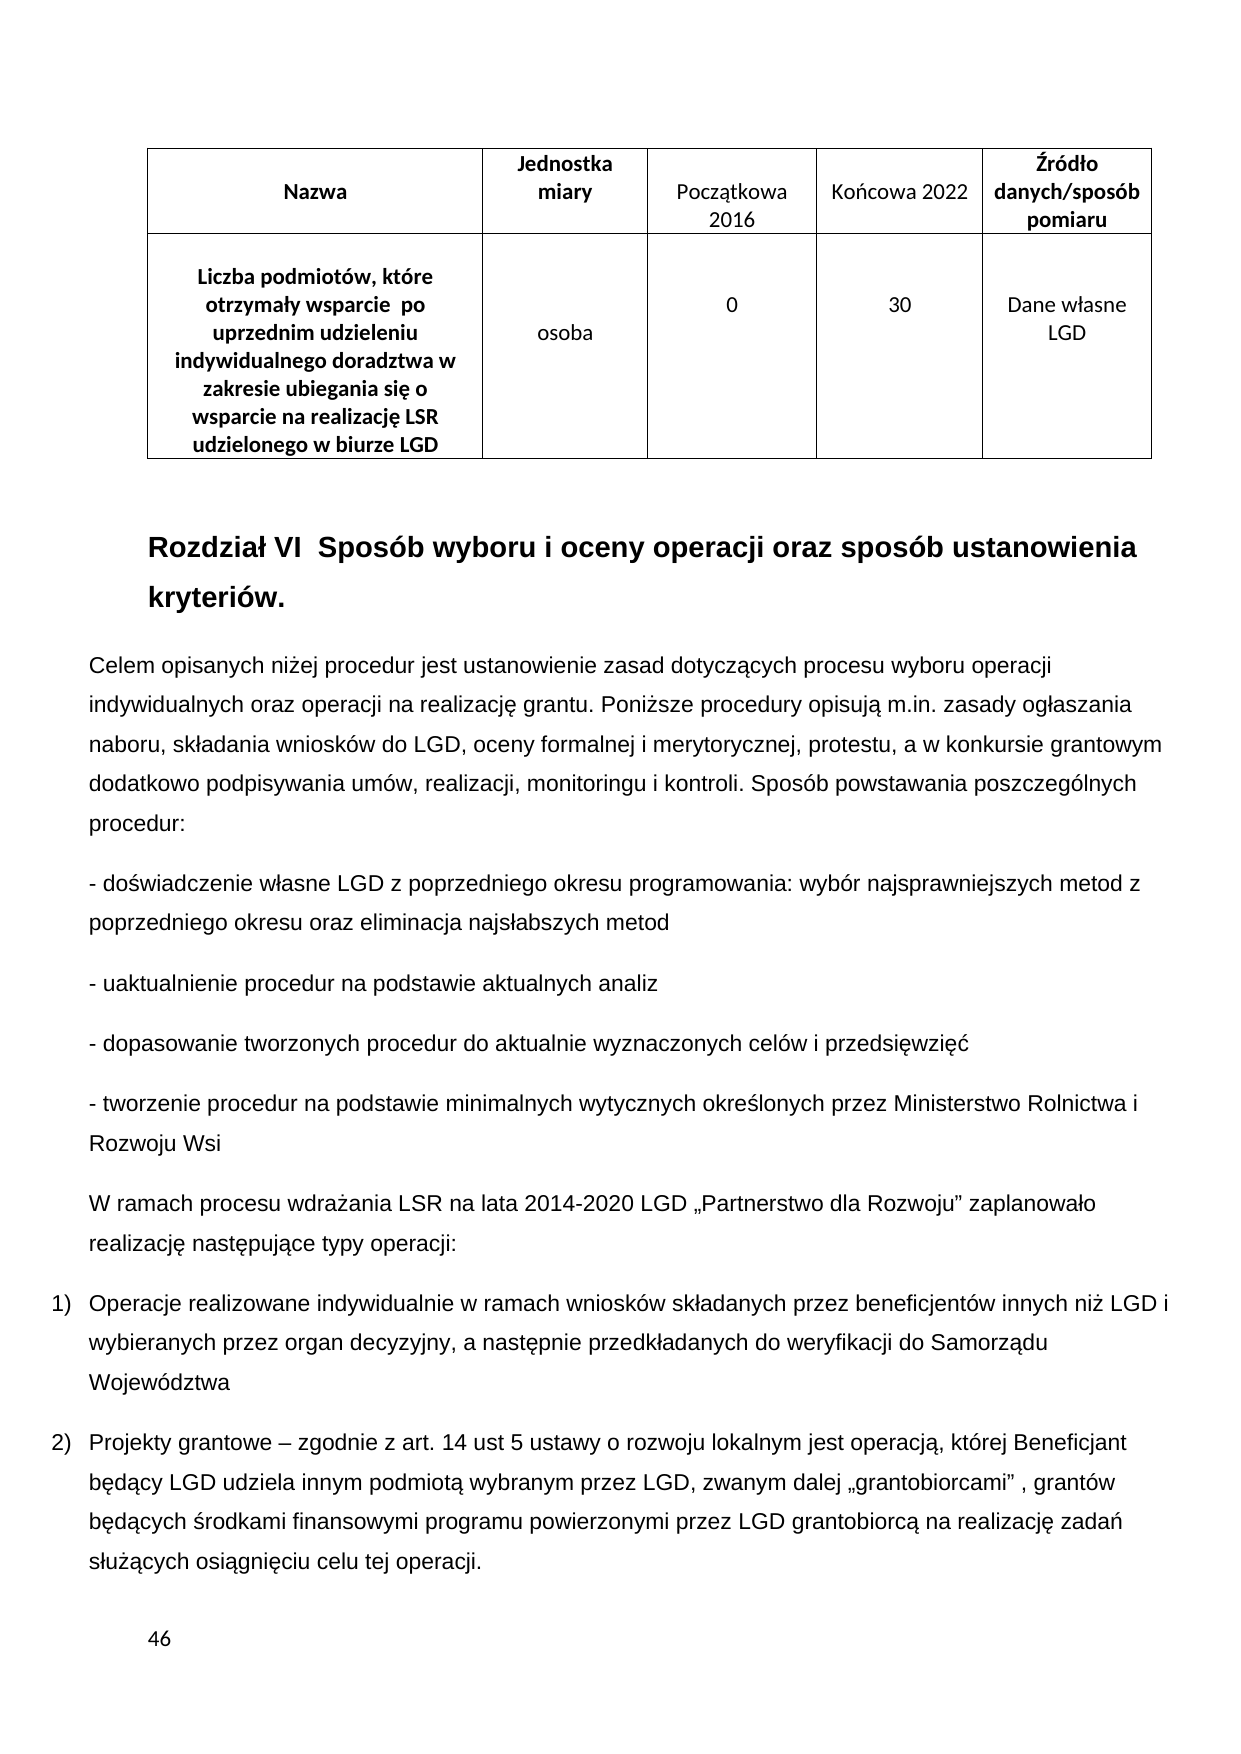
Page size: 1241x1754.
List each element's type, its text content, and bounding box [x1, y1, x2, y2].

list - tworzenie procedur na podstawie minimalnych wytycznych określonych przez Ministerstwo Rolnictwa i Rozwoju Wsi [89, 1090, 1181, 1156]
table_cell Końcowa 2022 [817, 149, 982, 233]
table_cell 0 [648, 234, 816, 458]
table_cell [983, 149, 1151, 233]
table_cell Jednostka miary [483, 149, 647, 233]
list Celem opisanych niżej procedur jest ustanowienie zasad dotyczących procesu wyboru operacji indywidualnych oraz operacji na realizację grantu. Poniższe procedury opisują m.in. zasady ogłaszania naboru, składania wniosków do LGD, oceny formalnej i merytorycznej, protestu, a w konkursie grantowym dodatkowo podpisywania umów, realizacji, monitoringu i kontroli. Sposób powstawania poszczególnych procedur: [89, 652, 1181, 836]
table_cell 30 [817, 234, 982, 458]
list - dopasowanie tworzonych procedur do aktualnie wyznaczonych celów i przedsięwzięć [89, 1030, 1181, 1056]
table_cell Dane własne LGD [983, 234, 1151, 458]
list Rozdział VI Sposób wyboru i oceny operacji oraz sposób ustanowienia kryteriów. [148, 530, 1146, 614]
table_cell osoba [483, 234, 647, 458]
table_cell Nazwa [148, 149, 482, 233]
table_cell Liczba podmiotów, które otrzymały wsparcie po uprzednim udzieleniu indywidualnego doradztwa w zakresie ubiegania się o wsparcie na realizację LSR udzielonego w biurze LGD [148, 234, 482, 458]
list - doświadczenie własne LGD z poprzedniego okresu programowania: wybór najsprawniejszych metod z poprzedniego okresu oraz eliminacja najsłabszych metod [89, 870, 1181, 936]
list Projekty grantowe – zgodnie z art. 14 ust 5 ustawy o rozwoju lokalnym jest operacją, której Beneficjant będący LGD udziela innym podmiotą wybranym przez LGD, zwanym dalej „grantobiorcami” , grantów będących środkami finansowymi programu powierzonymi przez LGD grantobiorcą na realizację zadań służących osiągnięciu celu tej operacji. [51, 1429, 1181, 1574]
list - uaktualnienie procedur na podstawie aktualnych analiz [89, 970, 1181, 996]
table_cell Początkowa 2016 [648, 149, 816, 233]
list Operacje realizowane indywidualnie w ramach wniosków składanych przez beneficjentów innych niż LGD i wybieranych przez organ decyzyjny, a następnie przedkładanych do weryfikacji do Samorządu Województwa [51, 1290, 1181, 1395]
list W ramach procesu wdrażania LSR na lata 2014-2020 LGD „Partnerstwo dla Rozwoju” zaplanowało realizację następujące typy operacji: [89, 1190, 1181, 1256]
